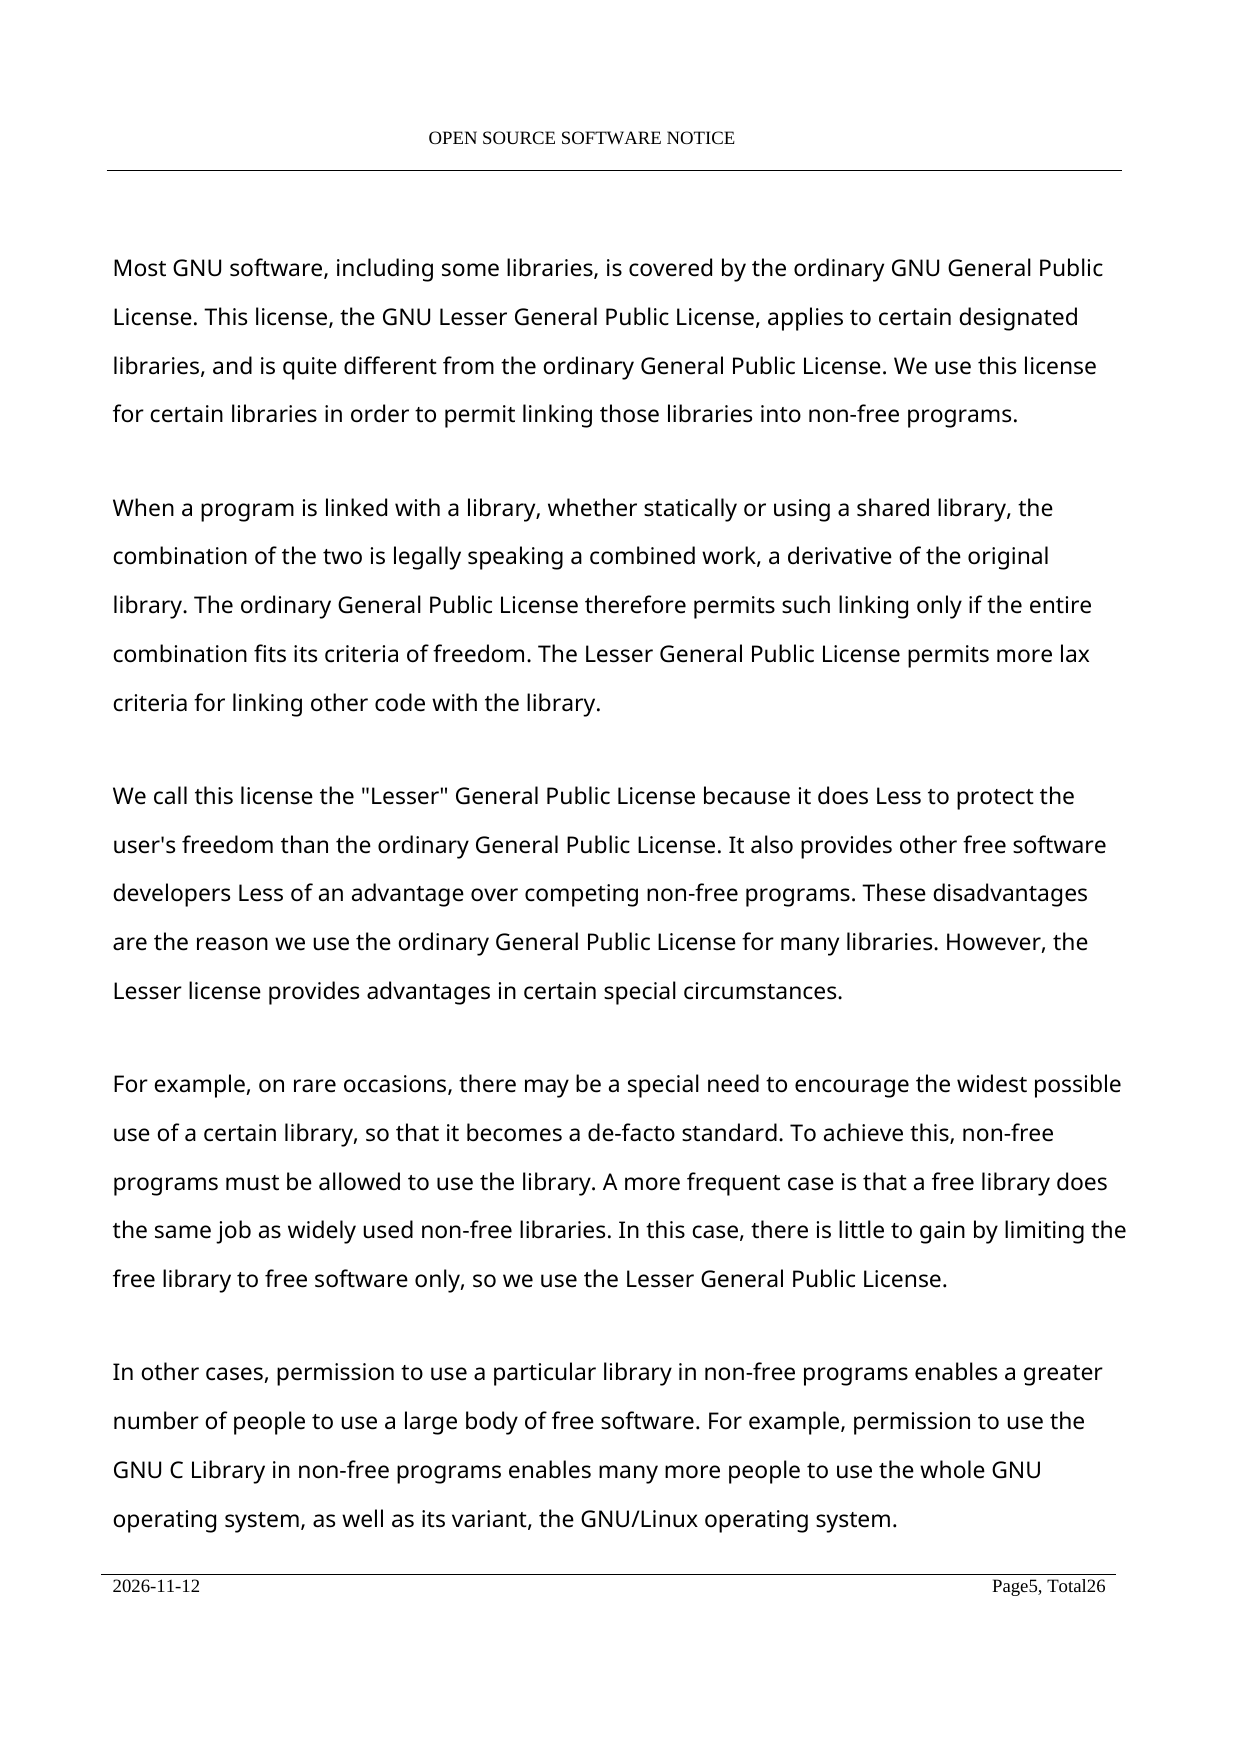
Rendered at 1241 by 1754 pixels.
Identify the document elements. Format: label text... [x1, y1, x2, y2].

text Most GNU software, including some libraries, is covered by the ordinary GNU General Public License. This license, the GNU Lesser General Public License, applies to certain designated libraries, and is quite different from the ordinary General Public License. We use this license for certain libraries in order to permit linking those libraries into non-free programs. [112, 251, 1128, 430]
text For example, on rare occasions, there may be a special need to encourage the widest possible use of a certain library, so that it becomes a de-facto standard. To achieve this, non-free programs must be allowed to use the library. A more frequent case is that a free library does the same job as widely used non-free libraries. In this case, there is little to gain by limiting the free library to free software only, so we use the Lesser General Public License. [112, 1067, 1128, 1295]
text When a program is linked with a library, whether statically or using a shared library, the combination of the two is legally speaking a combined work, a derivative of the original library. The ordinary General Public License therefore permits such linking only if the entire combination fits its criteria of freedom. The Lesser General Public License permits more lax criteria for linking other code with the library. [112, 491, 1128, 718]
text In other cases, permission to use a particular library in non-free programs enables a greater number of people to use a large body of free software. For example, permission to use the GNU C Library in non-free programs enables many more people to use the whole GNU operating system, as well as its variant, the GNU/Linux operating system. [112, 1356, 1128, 1534]
text We call this license the "Lesser" General Public License because it does Less to protect the user's freedom than the ordinary General Public License. It also provides other free software developers Less of an advantage over competing non-free programs. These disadvantages are the reason we use the ordinary General Public License for many libraries. However, the Lesser license provides advantages in certain special circumstances. [112, 779, 1128, 1007]
